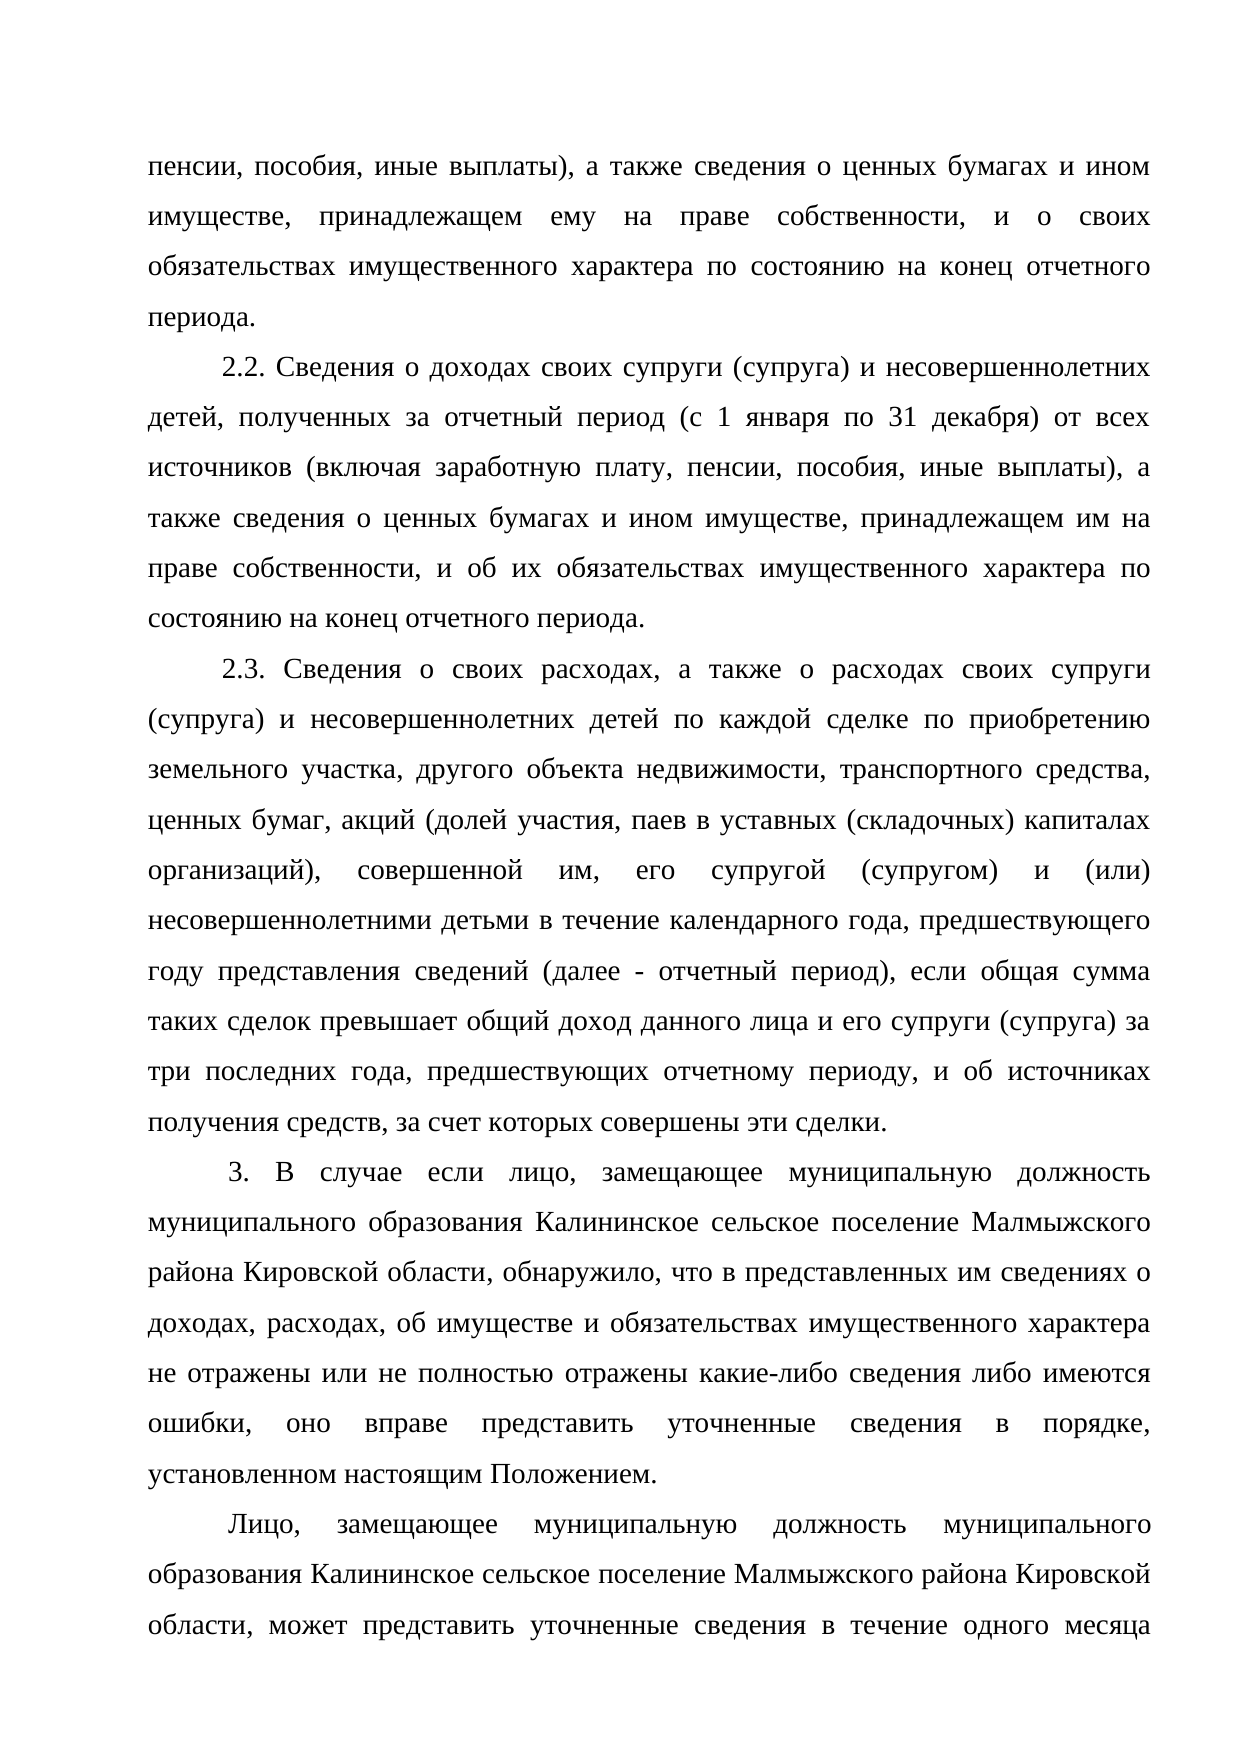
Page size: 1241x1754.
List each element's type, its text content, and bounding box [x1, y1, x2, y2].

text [148, 1506, 1152, 1640]
text 3. В случае если лицо, замещающее муниципальную должность муниципального образования Калининское сельское поселение Малмыжского района Кировской области, обнаружило, что в представленных им сведениях о доходах, расходах, об имуществе и обязательствах имущественного характера не отражены или не полностью отражены какие-либо сведения либо имеются ошибки, оно вправе представить уточненные сведения в порядке, установленном настоящим Положением. [148, 1154, 1152, 1489]
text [148, 148, 1152, 332]
text 2.2. Сведения о доходах своих супруги (супруга) и несовершеннолетних детей, полученных за отчетный период (с 1 января по 31 декабря) от всех источников (включая заработную плату, пенсии, пособия, иные выплаты), а также сведения о ценных бумагах и ином имуществе, принадлежащем им на праве собственности, и об их обязательствах имущественного характера по состоянию на конец отчетного периода. [148, 349, 1152, 634]
text 2.3. Сведения о своих расходах, а также о расходах своих супруги (супруга) и несовершеннолетних детей по каждой сделке по приобретению земельного участка, другого объекта недвижимости, транспортного средства, ценных бумаг, акций (долей участия, паев в уставных (складочных) капиталах организаций), совершенной им, его супругой (супругом) и (или) несовершеннолетними детьми в течение календарного года, предшествующего году представления сведений (далее - отчетный период), если общая сумма таких сделок превышает общий доход данного лица и его супруги (супруга) за три последних года, предшествующих отчетному периоду, и об источниках получения средств, за счет которых совершены эти сделки. [148, 651, 1152, 1137]
